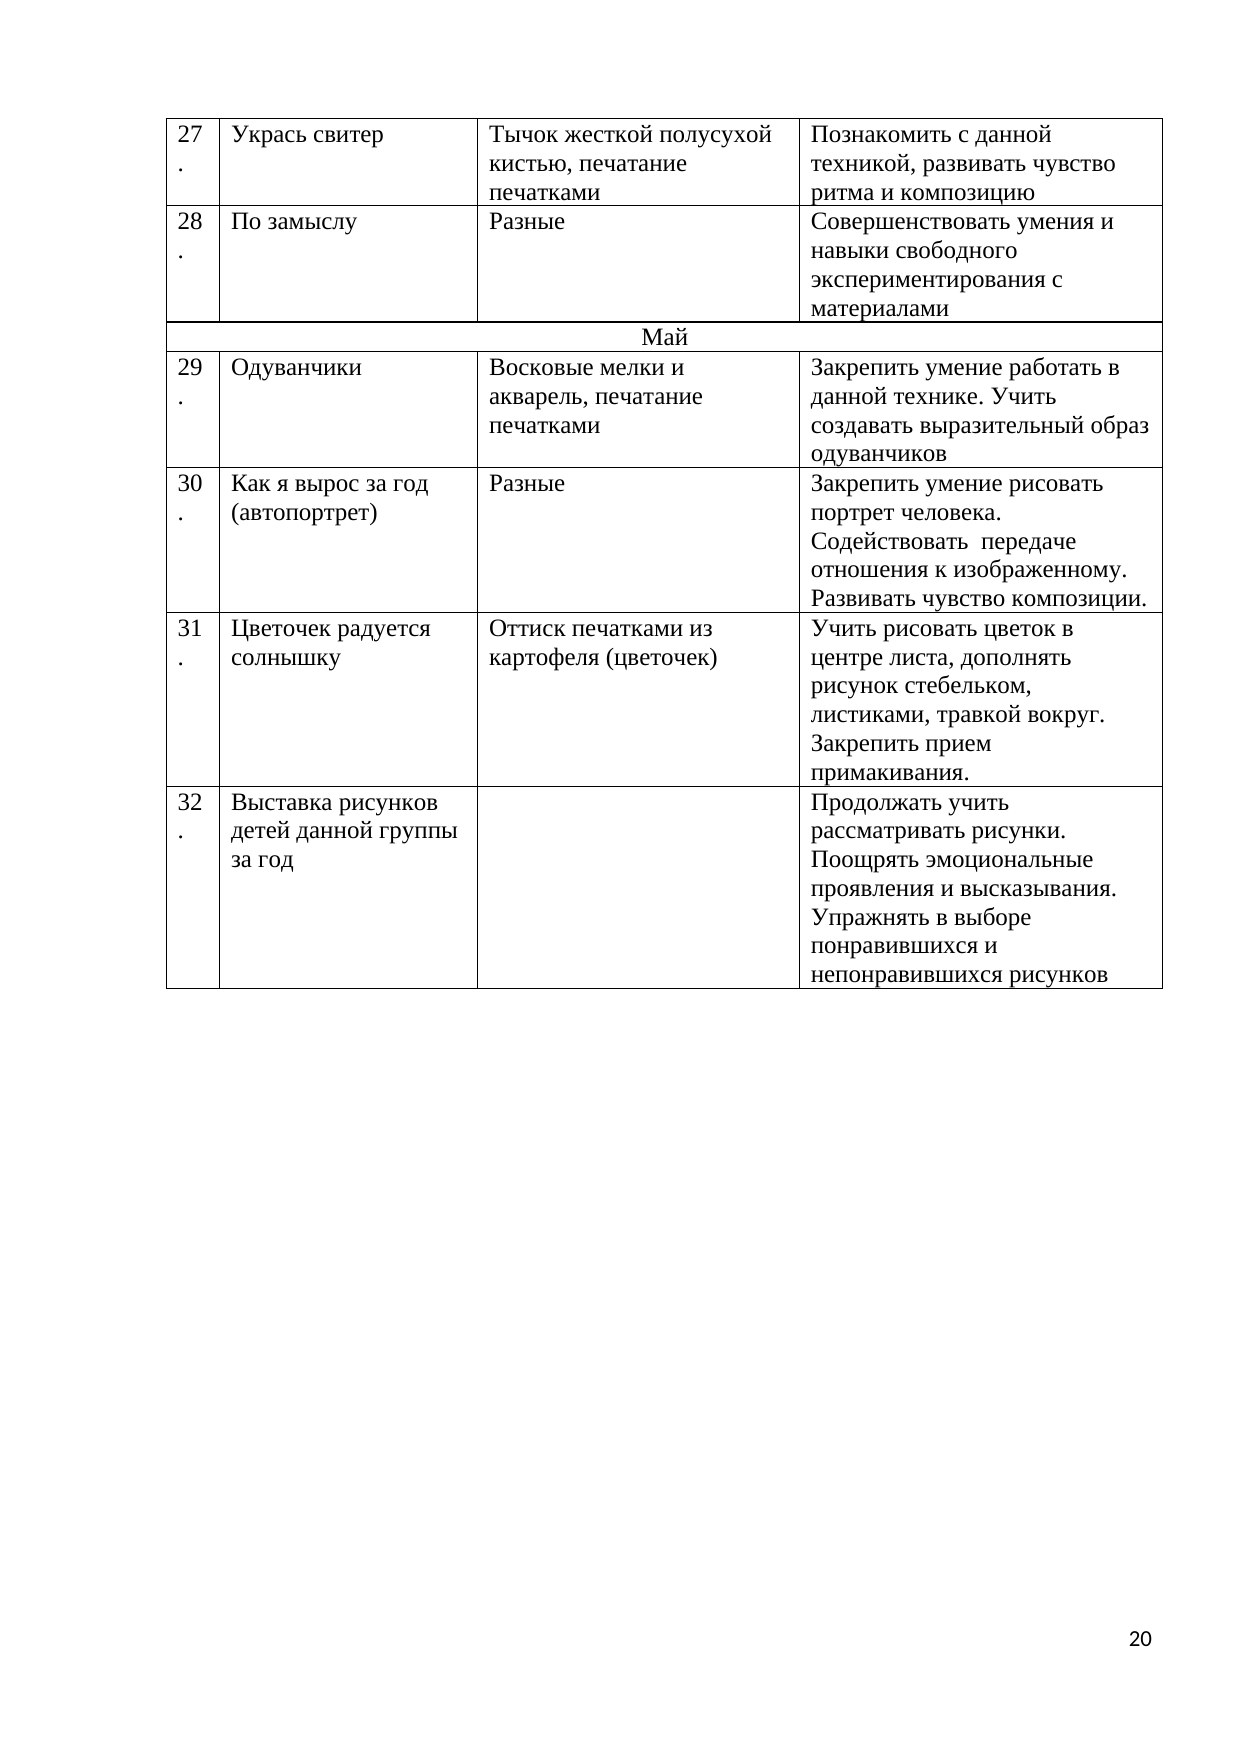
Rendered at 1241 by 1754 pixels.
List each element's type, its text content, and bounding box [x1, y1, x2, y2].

table_cell 27. [167, 119, 219, 205]
table_cell 28. [167, 206, 219, 321]
table_cell Одуванчики [220, 352, 477, 467]
table_cell 31. [167, 613, 219, 786]
table_cell [478, 787, 799, 988]
table_cell Цветочек радуется солнышку [220, 613, 477, 786]
table_cell Познакомить с данной техникой, развивать чувство ритма и композицию [800, 119, 1162, 205]
table_cell Восковые мелки и акварель, печатание печатками [478, 352, 799, 467]
table_cell Продолжать учить рассматривать рисунки. Поощрять эмоциональные проявления и высказывания. Упражнять в выборе понравившихся и непонравившихся рисунков [800, 787, 1162, 988]
table_cell Тычок жесткой полусухой кистью, печатание печатками [478, 119, 799, 205]
table_cell 32. [167, 787, 219, 988]
table_cell Укрась свитер [220, 119, 477, 205]
table_cell Разные [478, 206, 799, 321]
table_cell Как я вырос за год (автопортрет) [220, 468, 477, 612]
table_cell Выставка рисунков детей данной группы за год [220, 787, 477, 988]
table_cell Май [167, 323, 1162, 351]
table_cell Закрепить умение работать в данной технике. Учить создавать выразительный образ одуванчиков [800, 352, 1162, 467]
table_cell Оттиск печатками из картофеля (цветочек) [478, 613, 799, 786]
table_cell 29. [167, 352, 219, 467]
table_cell Закрепить умение рисовать портрет человека. Содействовать передаче отношения к изображенному. Развивать чувство композиции. [800, 468, 1162, 612]
table_cell По замыслу [220, 206, 477, 321]
table_cell Разные [478, 468, 799, 612]
table_cell 30. [167, 468, 219, 612]
table_cell Учить рисовать цветок в центре листа, дополнять рисунок стебельком, листиками, травкой вокруг. Закрепить прием примакивания. [800, 613, 1162, 786]
table_cell Совершенствовать умения и навыки свободного экспериментирования с материалами [800, 206, 1162, 321]
